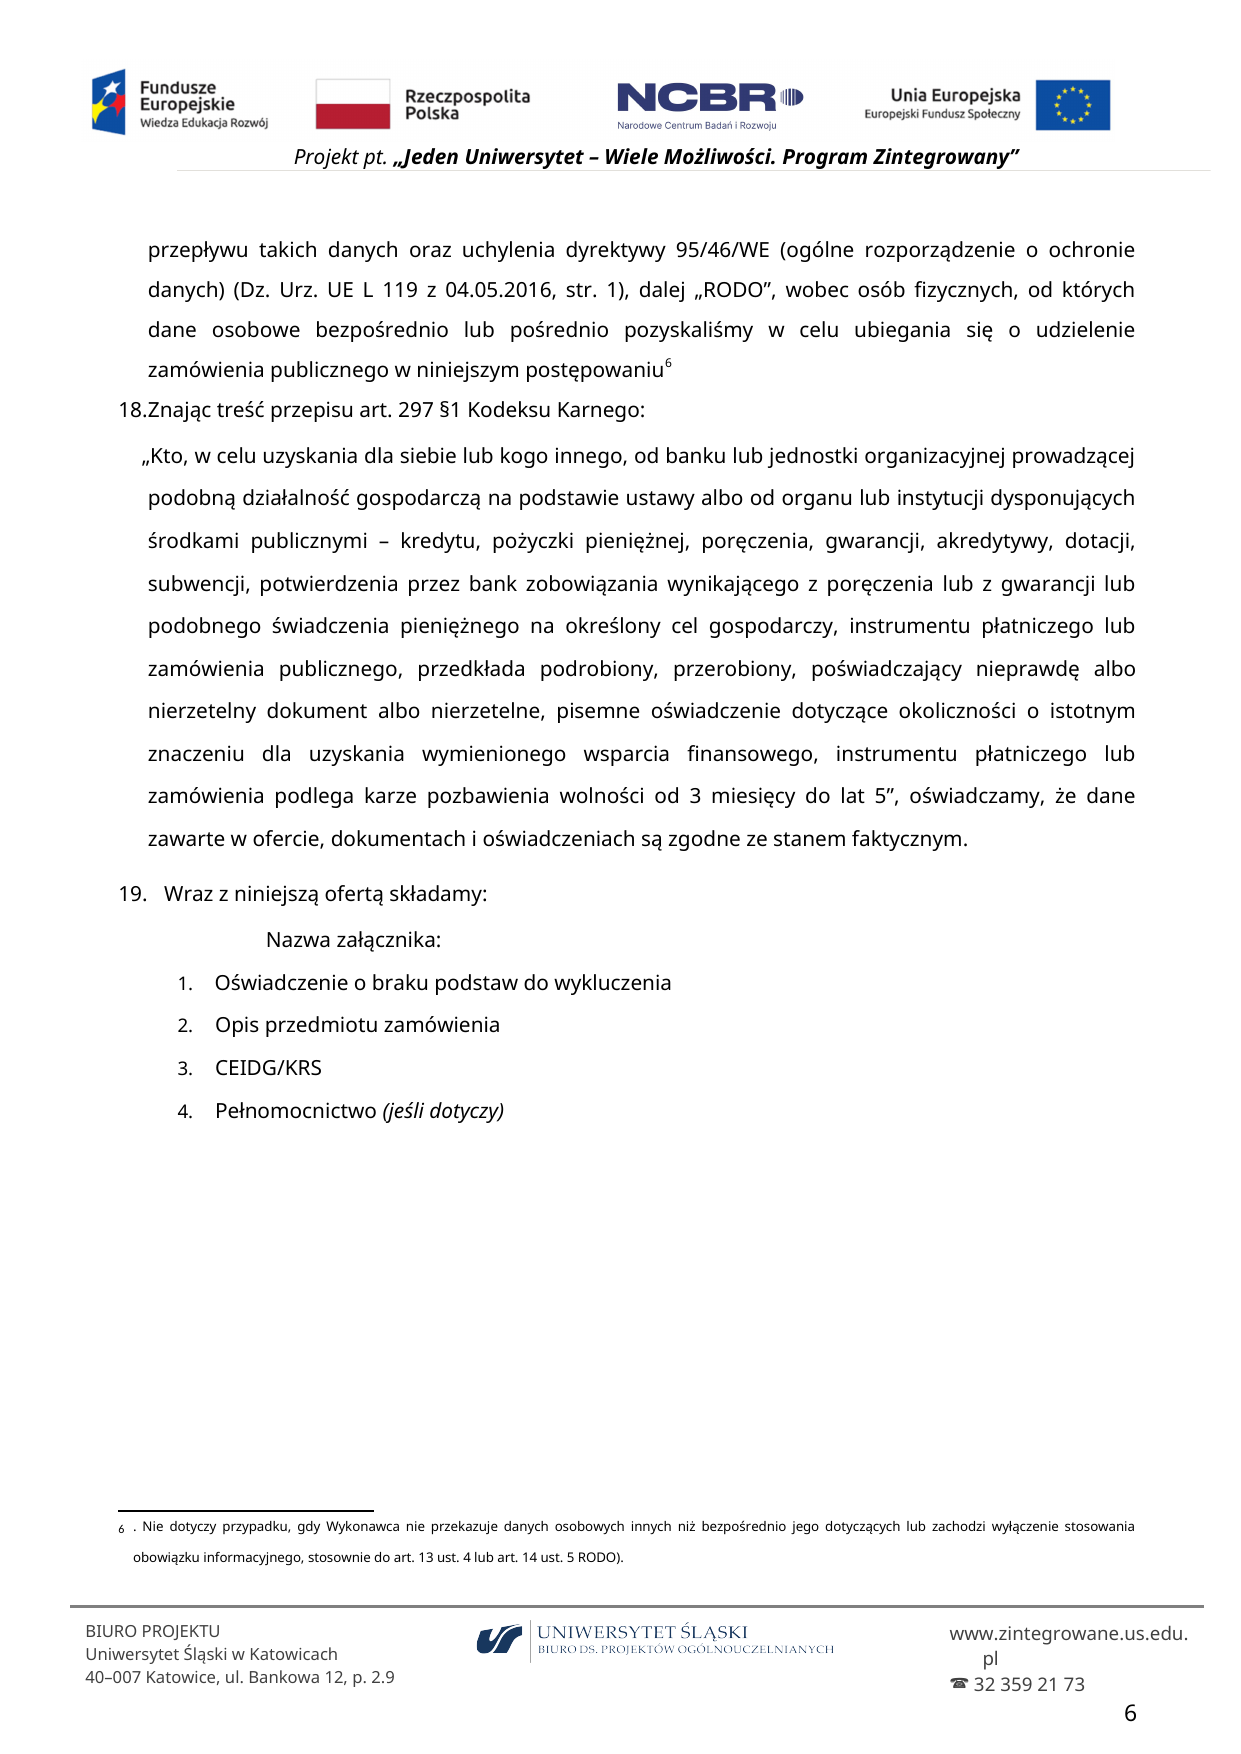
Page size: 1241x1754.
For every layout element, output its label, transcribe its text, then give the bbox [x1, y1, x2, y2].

picture [476, 1620, 834, 1663]
list Opis przedmiotu zamówienia [177, 1011, 1137, 1039]
subtitle Znając treść przepisu art. 297 §1 Kodeksu Karnego: [118, 395, 1137, 423]
list Oświadczenie o braku podstaw do wykluczenia [177, 968, 1137, 996]
list Pełnomocnictwo (jeśli dotyczy) [177, 1096, 1137, 1124]
list CEIDG/KRS [177, 1053, 1137, 1082]
text „Kto, w celu uzyskania dla siebie lub kogo innego, od banku lub jednostki organizacyjnej prowadzącej podobną działalność gospodarczą na podstawie ustawy albo od organu lub instytucji dysponujących środkami publicznymi – kredytu, pożyczki pieniężnej, poręczenia, gwarancji, akredytywy, dotacji, subwencji, potwierdzenia przez bank zobowiązania wynikającego z poręczenia lub z gwarancji lub podobnego świadczenia pieniężnego na określony cel gospodarczy, instrumentu płatniczego lub zamówienia publicznego, przedkłada podrobiony, przerobiony, poświadczający nieprawdę albo nierzetelny dokument albo nierzetelne, pisemne oświadczenie dotyczące okoliczności o istotnym znaczeniu dla uzyskania wymienionego wsparcia finansowego, instrumentu płatniczego lub zamówienia podlega karze pozbawienia wolności od 3 miesięcy do lat 5”, oświadczamy, że dane zawarte w ofercie, dokumentach i oświadczeniach są zgodne ze stanem faktycznym. [118, 441, 1137, 853]
text Nazwa załącznika: [192, 925, 1137, 954]
picture [81, 59, 1115, 142]
subtitle Wraz z niniejszą ofertą składamy: [118, 879, 1137, 908]
